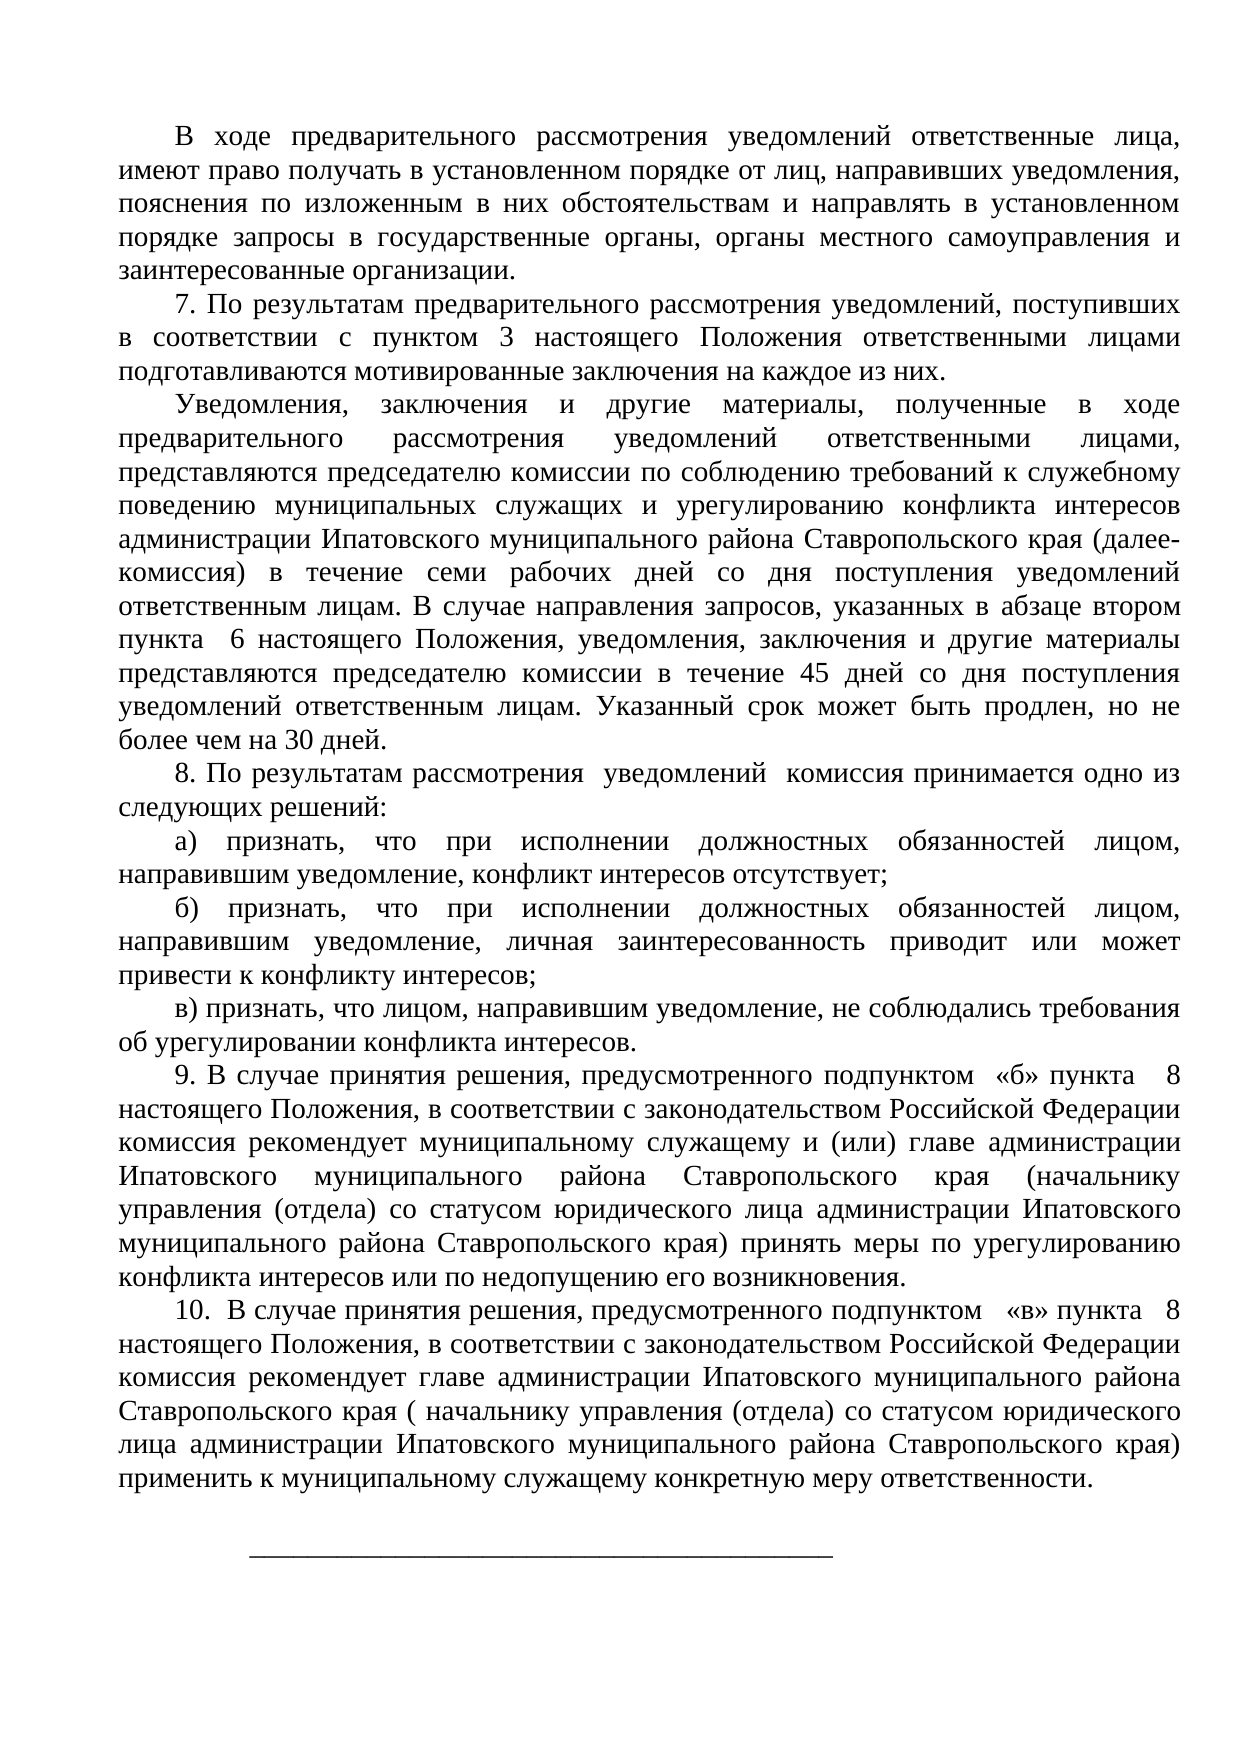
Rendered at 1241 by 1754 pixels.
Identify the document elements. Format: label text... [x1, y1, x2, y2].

text в) признать, что лицом, направившим уведомление, не соблюдались требования об урегулировании конфликта интересов. [118, 990, 1181, 1057]
text 10. В случае принятия решения, предусмотренного подпунктом «в» пункта 8 настоящего Положения, в соответствии с законодательством Российской Федерации комиссия рекомендует главе администрации Ипатовского муниципального района Ставропольского края ( начальнику управления (отдела) со статусом юридического лица администрации Ипатовского муниципального района Ставропольского края) применить к муниципальному служащему конкретную меру ответственности. [118, 1292, 1181, 1493]
text Уведомления, заключения и другие материалы, полученные в ходе предварительного рассмотрения уведомлений ответственными лицами, представляются председателю комиссии по соблюдению требований к служебному поведению муниципальных служащих и урегулированию конфликта интересов администрации Ипатовского муниципального района Ставропольского края (далее- комиссия) в течение семи рабочих дней со дня поступления уведомлений ответственным лицам. В случае направления запросов, указанных в абзаце втором пункта 6 настоящего Положения, уведомления, заключения и другие материалы представляются председателю комиссии в течение 45 дней со дня поступления уведомлений ответственным лицам. Указанный срок может быть продлен, но не более чем на 30 дней. [118, 387, 1181, 756]
text а) признать, что при исполнении должностных обязанностей лицом, направившим уведомление, конфликт интересов отсутствует; [118, 823, 1181, 890]
text 8. По результатам рассмотрения уведомлений комиссия принимается одно из следующих решений: [118, 756, 1181, 823]
text б) признать, что при исполнении должностных обязанностей лицом, направившим уведомление, личная заинтересованность приводит или может привести к конфликту интересов; [118, 890, 1181, 990]
text 9. В случае принятия решения, предусмотренного подпунктом «б» пункта 8 настоящего Положения, в соответствии с законодательством Российской Федерации комиссия рекомендует муниципальному служащему и (или) главе администрации Ипатовского муниципального района Ставропольского края (начальнику управления (отдела) со статусом юридического лица администрации Ипатовского муниципального района Ставропольского края) принять меры по урегулированию конфликта интересов или по недопущению его возникновения. [118, 1057, 1181, 1292]
text 7. По результатам предварительного рассмотрения уведомлений, поступивших в соответствии с пунктом 3 настоящего Положения ответственными лицами подготавливаются мотивированные заключения на каждое из них. [118, 286, 1181, 387]
text В ходе предварительного рассмотрения уведомлений ответственные лица, имеют право получать в установленном порядке от лиц, направивших уведомления, пояснения по изложенным в них обстоятельствам и направлять в установленном порядке запросы в государственные органы, органы местного самоуправления и заинтересованные организации. [118, 118, 1181, 286]
text ________________________________________ [118, 1527, 1181, 1561]
